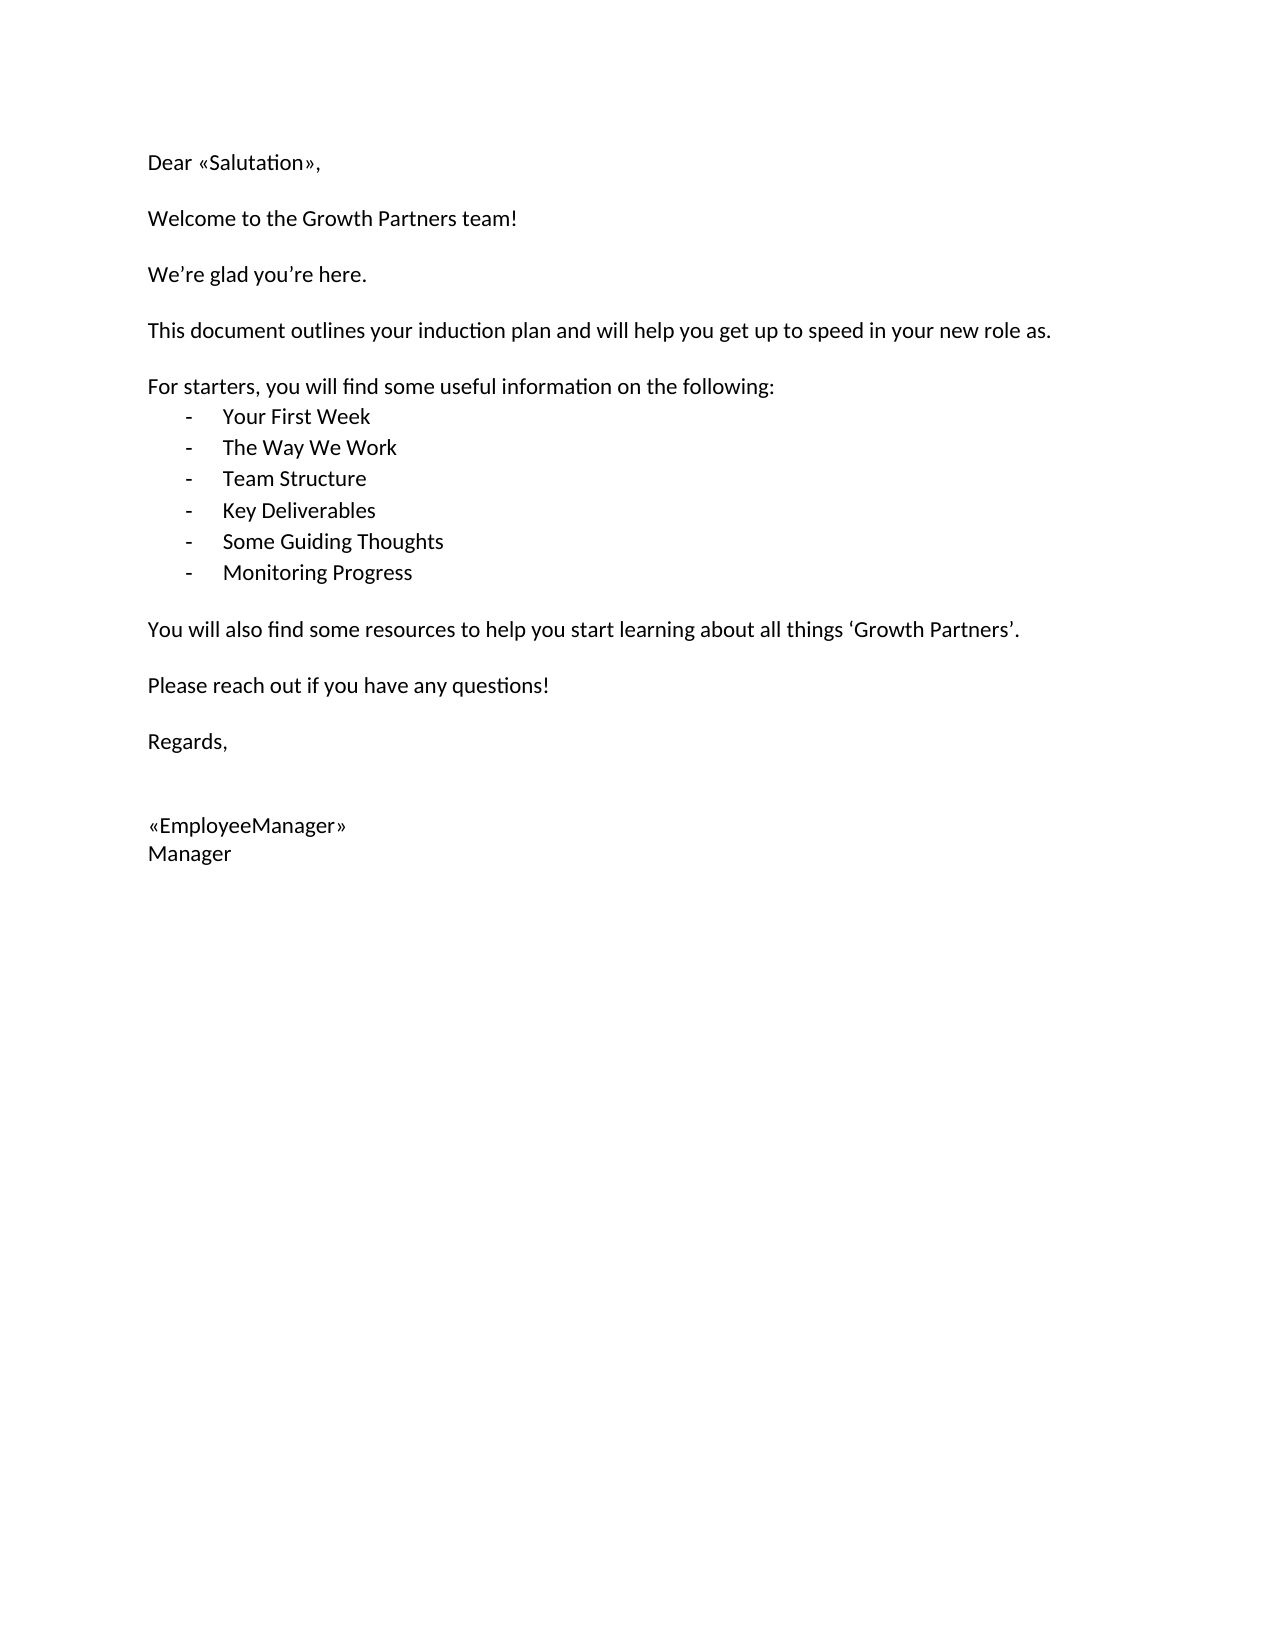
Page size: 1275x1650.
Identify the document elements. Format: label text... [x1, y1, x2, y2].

list Your First Week [185, 400, 1127, 431]
text Regards, [148, 727, 1127, 755]
text Manager [148, 839, 1127, 867]
list Some Guiding Thoughts [185, 525, 1127, 556]
list Key Deliverables [185, 493, 1127, 525]
text You will also find some resources to help you start learning about all things ‘Growth Partners’. [148, 615, 1127, 643]
text For starters, you will find some useful information on the following: [148, 372, 1127, 400]
text Dear «Salutation», [148, 148, 1127, 176]
text We’re glad you’re here. [148, 260, 1127, 288]
list Monitoring Progress [185, 556, 1127, 587]
text This document outlines your induction plan and will help you get up to speed in your new role as. [148, 316, 1127, 344]
text «EmployeeManager» [148, 811, 1127, 839]
text Welcome to the Growth Partners team! [148, 204, 1127, 232]
list Team Structure [185, 462, 1127, 493]
list The Way We Work [185, 431, 1127, 462]
text Please reach out if you have any questions! [148, 671, 1127, 699]
